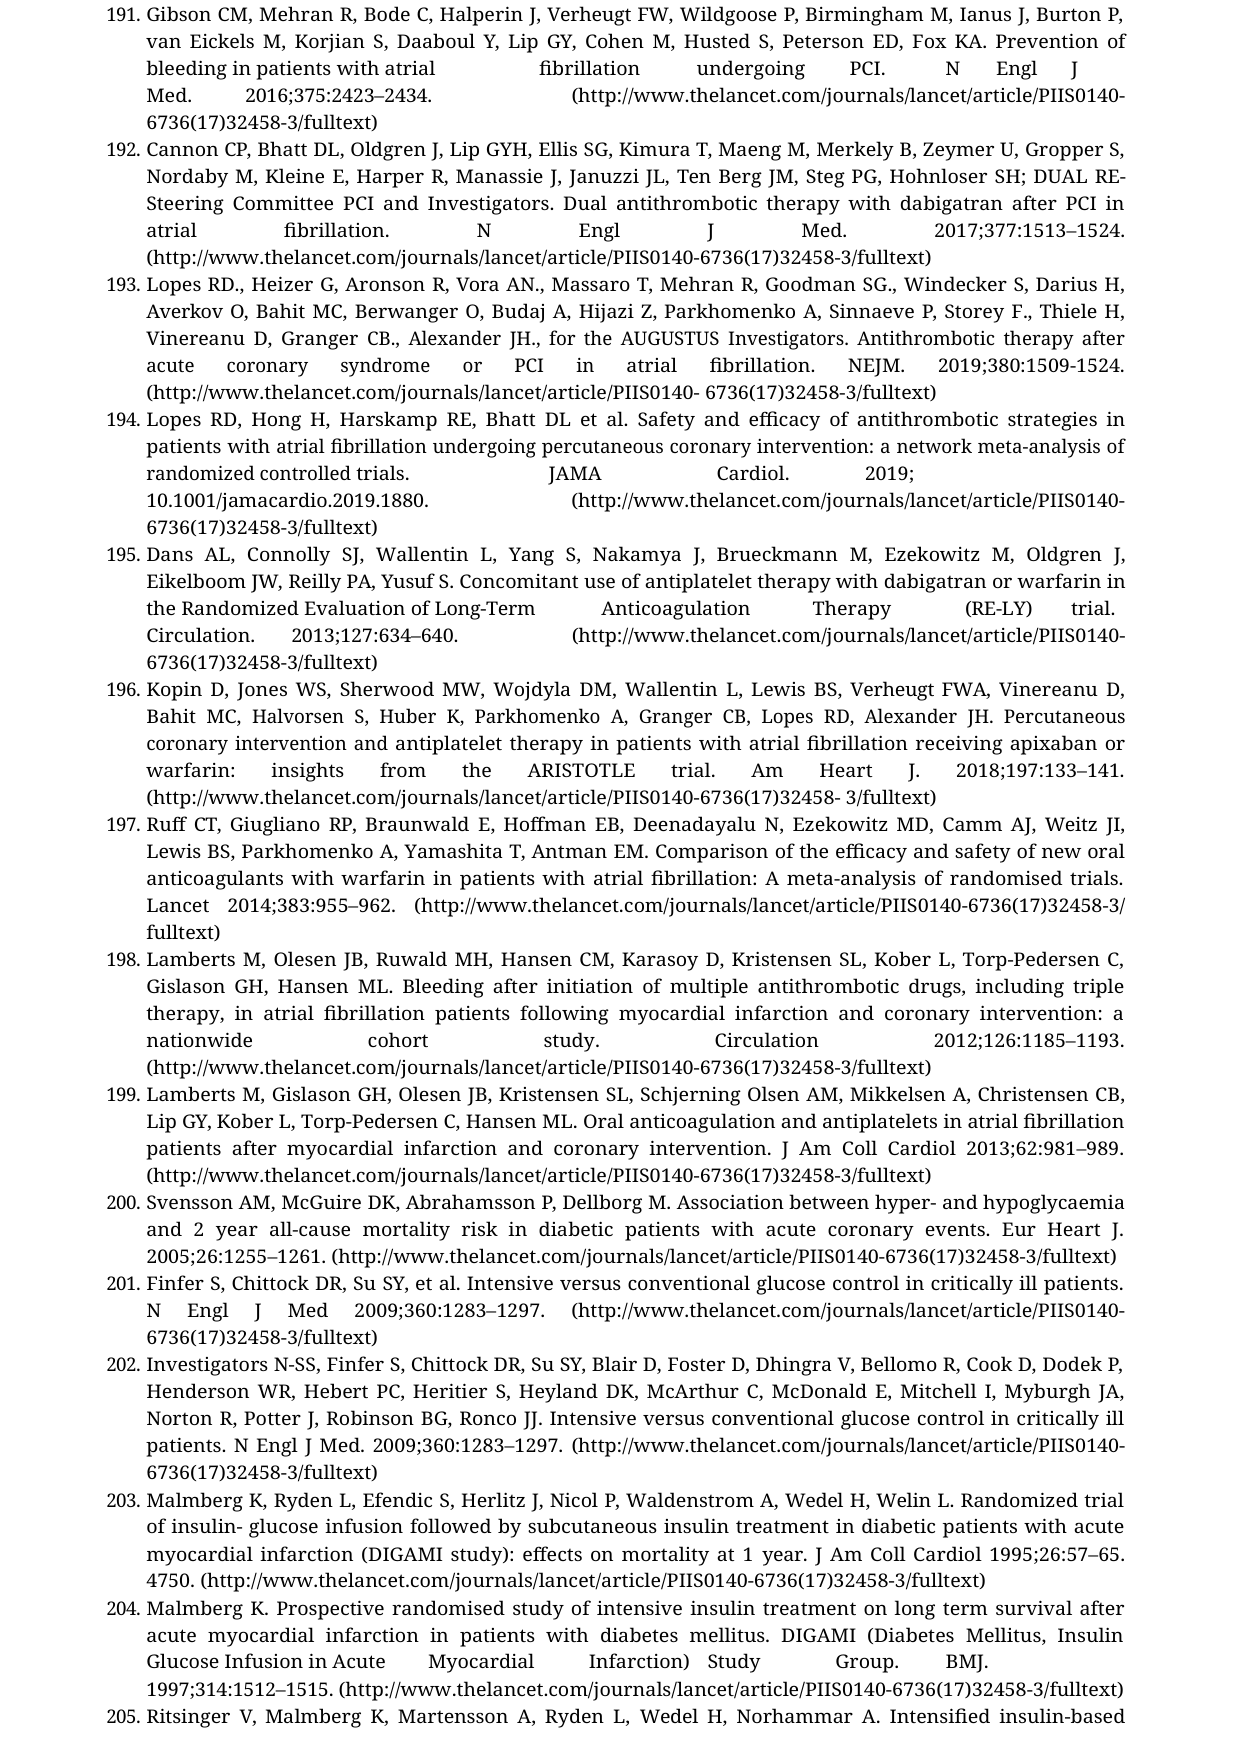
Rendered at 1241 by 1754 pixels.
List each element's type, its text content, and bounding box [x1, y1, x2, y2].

list Investigators N-SS, Finfer S, Chittock DR, Su SY, Blair D, Foster D, Dhingra V, Bellomo R, Cook D, Dodek P, Henderson WR, Hebert PC, Heritier S, Heyland DK, McArthur C, McDonald E, Mitchell I, Myburgh JA, Norton R, Potter J, Robinson BG, Ronco JJ. Intensive versus conventional glucose control in critically ill patients. N Engl J Med. 2009;360:1283–1297. (http://www.thelancet.com/journals/lancet/article/PIIS0140-6736(17)32458-3/fulltext) [106, 1352, 1126, 1485]
list Lopes RD., Heizer G, Aronson R, Vora AN., Massaro T, Mehran R, Goodman SG., Windecker S, Darius H, Averkov O, Bahit MC, Berwanger O, Budaj A, Hijazi Z, Parkhomenko A, Sinnaeve P, Storey F., Thiele H, Vinereanu D, Granger CB., Alexander JH., for the AUGUSTUS Investigators. Antithrombotic therapy after acute coronary syndrome or PCI in atrial fibrillation. NEJM. 2019;380:1509-1524. (http://www.thelancet.com/journals/lancet/article/PIIS0140- 6736(17)32458-3/fulltext) [106, 271, 1126, 405]
list Malmberg K. Prospective randomised study of intensive insulin treatment on long term survival after acute myocardial infarction in patients with diabetes mellitus. DIGAMI (Diabetes Mellitus, Insulin Glucose Infusion in Acute Myocardial Infarction) Study Group. BMJ. 1997;314:1512–1515. (http://www.thelancet.com/journals/lancet/article/PIIS0140-6736(17)32458-3/fulltext) [106, 1595, 1126, 1701]
list Lamberts M, Olesen JB, Ruwald MH, Hansen CM, Karasoy D, Kristensen SL, Kober L, Torp-Pedersen C, Gislason GH, Hansen ML. Bleeding after initiation of multiple antithrombotic drugs, including triple therapy, in atrial fibrillation patients following myocardial infarction and coronary intervention: a nationwide cohort study. Circulation 2012;126:1185–1193. (http://www.thelancet.com/journals/lancet/article/PIIS0140-6736(17)32458-3/fulltext) [106, 947, 1125, 1080]
list Dans AL, Connolly SJ, Wallentin L, Yang S, Nakamya J, Brueckmann M, Ezekowitz M, Oldgren J, Eikelboom JW, Reilly PA, Yusuf S. Concomitant use of antiplatelet therapy with dabigatran or warfarin in the Randomized Evaluation of Long-Term Anticoagulation Therapy (RE-LY) trial. Circulation. 2013;127:634–640. (http://www.thelancet.com/journals/lancet/article/PIIS0140-6736(17)32458-3/fulltext) [106, 541, 1126, 675]
list Ruff CT, Giugliano RP, Braunwald E, Hoffman EB, Deenadayalu N, Ezekowitz MD, Camm AJ, Weitz JI, Lewis BS, Parkhomenko A, Yamashita T, Antman EM. Comparison of the efficacy and safety of new oral anticoagulants with warfarin in patients with atrial fibrillation: A meta-analysis of randomised trials. Lancet 2014;383:955–962. (http://www.thelancet.com/journals/lancet/article/PIIS0140-6736(17)32458-3/fulltext) [106, 812, 1126, 945]
list Gibson CM, Mehran R, Bode C, Halperin J, Verheugt FW, Wildgoose P, Birmingham M, Ianus J, Burton P, van Eickels M, Korjian S, Daaboul Y, Lip GY, Cohen M, Husted S, Peterson ED, Fox KA. Prevention of bleeding in patients with atrial fibrillation undergoing PCI. N Engl J Med. 2016;375:2423–2434. (http://www.thelancet.com/journals/lancet/article/PIIS0140-6736(17)32458-3/fulltext) [106, 1, 1126, 134]
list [106, 1703, 1126, 1728]
list Finfer S, Chittock DR, Su SY, et al. Intensive versus conventional glucose control in critically ill patients. N Engl J Med 2009;360:1283–1297. (http://www.thelancet.com/journals/lancet/article/PIIS0140-6736(17)32458-3/fulltext) [106, 1271, 1125, 1350]
list Cannon CP, Bhatt DL, Oldgren J, Lip GYH, Ellis SG, Kimura T, Maeng M, Merkely B, Zeymer U, Gropper S, Nordaby M, Kleine E, Harper R, Manassie J, Januzzi JL, Ten Berg JM, Steg PG, Hohnloser SH; DUAL RE-Steering Committee PCI and Investigators. Dual antithrombotic therapy with dabigatran after PCI in atrial fibrillation. N Engl J Med. 2017;377:1513–1524. (http://www.thelancet.com/journals/lancet/article/PIIS0140-6736(17)32458-3/fulltext) [106, 136, 1126, 269]
list Svensson AM, McGuire DK, Abrahamsson P, Dellborg M. Association between hyper- and hypoglycaemia and 2 year all-cause mortality risk in diabetic patients with acute coronary events. Eur Heart J. 2005;26:1255–1261. (http://www.thelancet.com/journals/lancet/article/PIIS0140-6736(17)32458-3/fulltext) [106, 1190, 1125, 1269]
list Kopin D, Jones WS, Sherwood MW, Wojdyla DM, Wallentin L, Lewis BS, Verheugt FWA, Vinereanu D, Bahit MC, Halvorsen S, Huber K, Parkhomenko A, Granger CB, Lopes RD, Alexander JH. Percutaneous coronary intervention and antiplatelet therapy in patients with atrial fibrillation receiving apixaban or warfarin: insights from the ARISTOTLE trial. Am Heart J. 2018;197:133–141. (http://www.thelancet.com/journals/lancet/article/PIIS0140-6736(17)32458- 3/fulltext) [106, 676, 1126, 810]
list Lopes RD, Hong H, Harskamp RE, Bhatt DL et al. Safety and efficacy of antithrombotic strategies in patients with atrial fibrillation undergoing percutaneous coronary intervention: a network meta-analysis of randomized controlled trials. JAMA Cardiol. 2019; 10.1001/jamacardio.2019.1880. (http://www.thelancet.com/journals/lancet/article/PIIS0140-6736(17)32458-3/fulltext) [106, 406, 1125, 540]
list Malmberg K, Ryden L, Efendic S, Herlitz J, Nicol P, Waldenstrom A, Wedel H, Welin L. Randomized trial of insulin- glucose infusion followed by subcutaneous insulin treatment in diabetic patients with acute myocardial infarction (DIGAMI study): effects on mortality at 1 year. J Am Coll Cardiol 1995;26:57–65. 4750. (http://www.thelancet.com/journals/lancet/article/PIIS0140-6736(17)32458-3/fulltext) [106, 1487, 1125, 1593]
list Lamberts M, Gislason GH, Olesen JB, Kristensen SL, Schjerning Olsen AM, Mikkelsen A, Christensen CB, Lip GY, Kober L, Torp-Pedersen C, Hansen ML. Oral anticoagulation and antiplatelets in atrial fibrillation patients after myocardial infarction and coronary intervention. J Am Coll Cardiol 2013;62:981–989. (http://www.thelancet.com/journals/lancet/article/PIIS0140-6736(17)32458-3/fulltext) [106, 1082, 1126, 1188]
